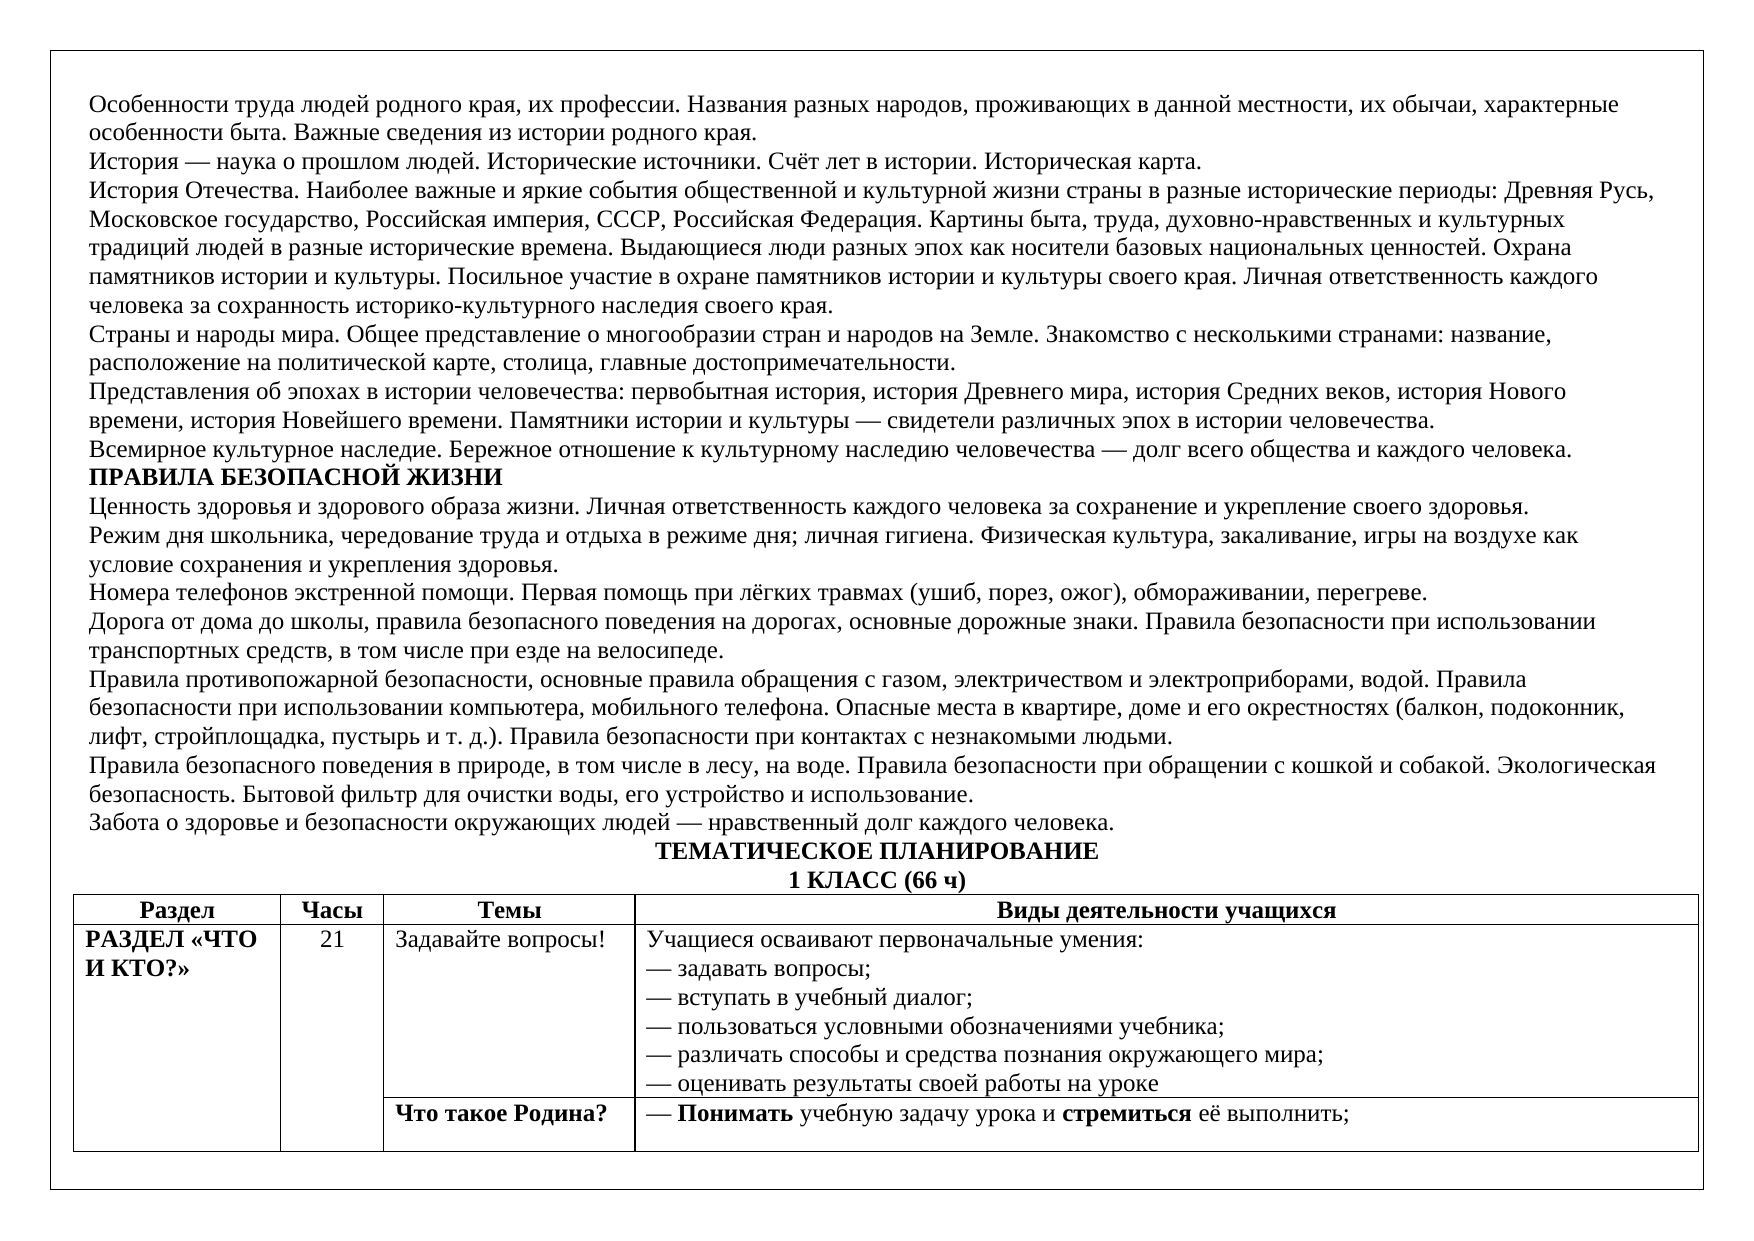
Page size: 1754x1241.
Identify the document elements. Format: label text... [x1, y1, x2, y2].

text Особенности труда людей родного края, их профессии. Названия разных народов, проживающих в данной местности, их обычаи, характерные особенности быта. Важные сведения из истории родного края. [89, 89, 1665, 146]
table_cell Что такое Родина? [384, 1098, 634, 1151]
text Правила противопожарной безопасности, основные правила обращения с газом, электричеством и электроприборами, водой. Правила безопасности при использовании компьютера, мобильного телефона. Опасные места в квартире, доме и его окрестностях (балкон, подоконник, лифт, стройплощадка, пустырь и т. д.). Правила безопасности при контактах с незнакомыми людьми. [89, 664, 1665, 750]
text Режим дня школьника, чередование труда и отдыха в режиме дня; личная гигиена. Физическая культура, закаливание, игры на воздухе как условие сохранения и укрепления здоровья. [89, 520, 1665, 577]
text Представления об эпохах в истории человечества: первобытная история, история Древнего мира, история Средних веков, история Нового времени, история Новейшего времени. Памятники истории и культуры — свидетели различных эпох в истории человечества. [89, 376, 1665, 434]
table_header Раздел [74, 895, 280, 923]
text ПРАВИЛА БЕЗОПАСНОЙ ЖИЗНИ [89, 462, 1665, 491]
text Правила безопасного поведения в природе, в том числе в лесу, на воде. Правила безопасности при обращении с кошкой и собакой. Экологическая безопасность. Бытовой фильтр для очистки воды, его устройство и использование. [89, 750, 1665, 807]
table_header Темы [384, 895, 634, 923]
table_header Часы [281, 895, 383, 923]
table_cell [636, 1098, 1698, 1151]
table_cell РАЗДЕЛ «ЧТО И КТО?» [74, 925, 280, 1151]
text Ценность здоровья и здорового образа жизни. Личная ответственность каждого человека за сохранение и укрепление своего здоровья. [89, 491, 1665, 520]
table_cell Задавайте вопросы! [384, 925, 634, 1097]
table_header Виды деятельности учащихся [636, 895, 1698, 923]
text Дорога от дома до школы, правила безопасного поведения на дорогах, основные дорожные знаки. Правила безопасности при использовании транспортных средств, в том числе при езде на велосипеде. [89, 606, 1665, 664]
table_cell Учащиеся осваивают первоначальные умения: — задавать вопросы; — вступать в учебный диалог; — пользоваться условными обозначениями учебника; — различать способы и средства познания окружающего мира; — оценивать результаты своей работы на уроке [636, 925, 1698, 1097]
text Всемирное культурное наследие. Бережное отношение к культурному наследию человечества — долг всего общества и каждого человека. [89, 434, 1665, 462]
text ТЕМАТИЧЕСКОЕ ПЛАНИРОВАНИЕ [89, 836, 1665, 865]
text Страны и народы мира. Общее представление о многообразии стран и народов на Земле. Знакомство с несколькими странами: название, расположение на политической карте, столица, главные достопримечательности. [89, 319, 1665, 376]
text История Отечества. Наиболее важные и яркие события общественной и культурной жизни страны в разные исторические периоды: Древняя Русь, Московское государство, Российская империя, СССР, Российская Федерация. Картины быта, труда, духовно-нравственных и культурных традиций людей в разные исторические времена. Выдающиеся люди разных эпох как носители базовых национальных ценностей. Охрана памятников истории и культуры. Посильное участие в охране памятников истории и культуры своего края. Личная ответственность каждого человека за сохранность историко-культурного наследия своего края. [89, 175, 1665, 319]
table_cell 21 [281, 925, 383, 1151]
text История — наука о прошлом людей. Исторические источники. Счёт лет в истории. Историческая карта. [89, 146, 1665, 175]
text 1 КЛАСС (66 ч) [89, 865, 1665, 894]
text Забота о здоровье и безопасности окружающих людей — нравственный долг каждого человека. [89, 807, 1665, 836]
text Номера телефонов экстренной помощи. Первая помощь при лёгких травмах (ушиб, порез, ожог), обмораживании, перегреве. [89, 577, 1665, 606]
